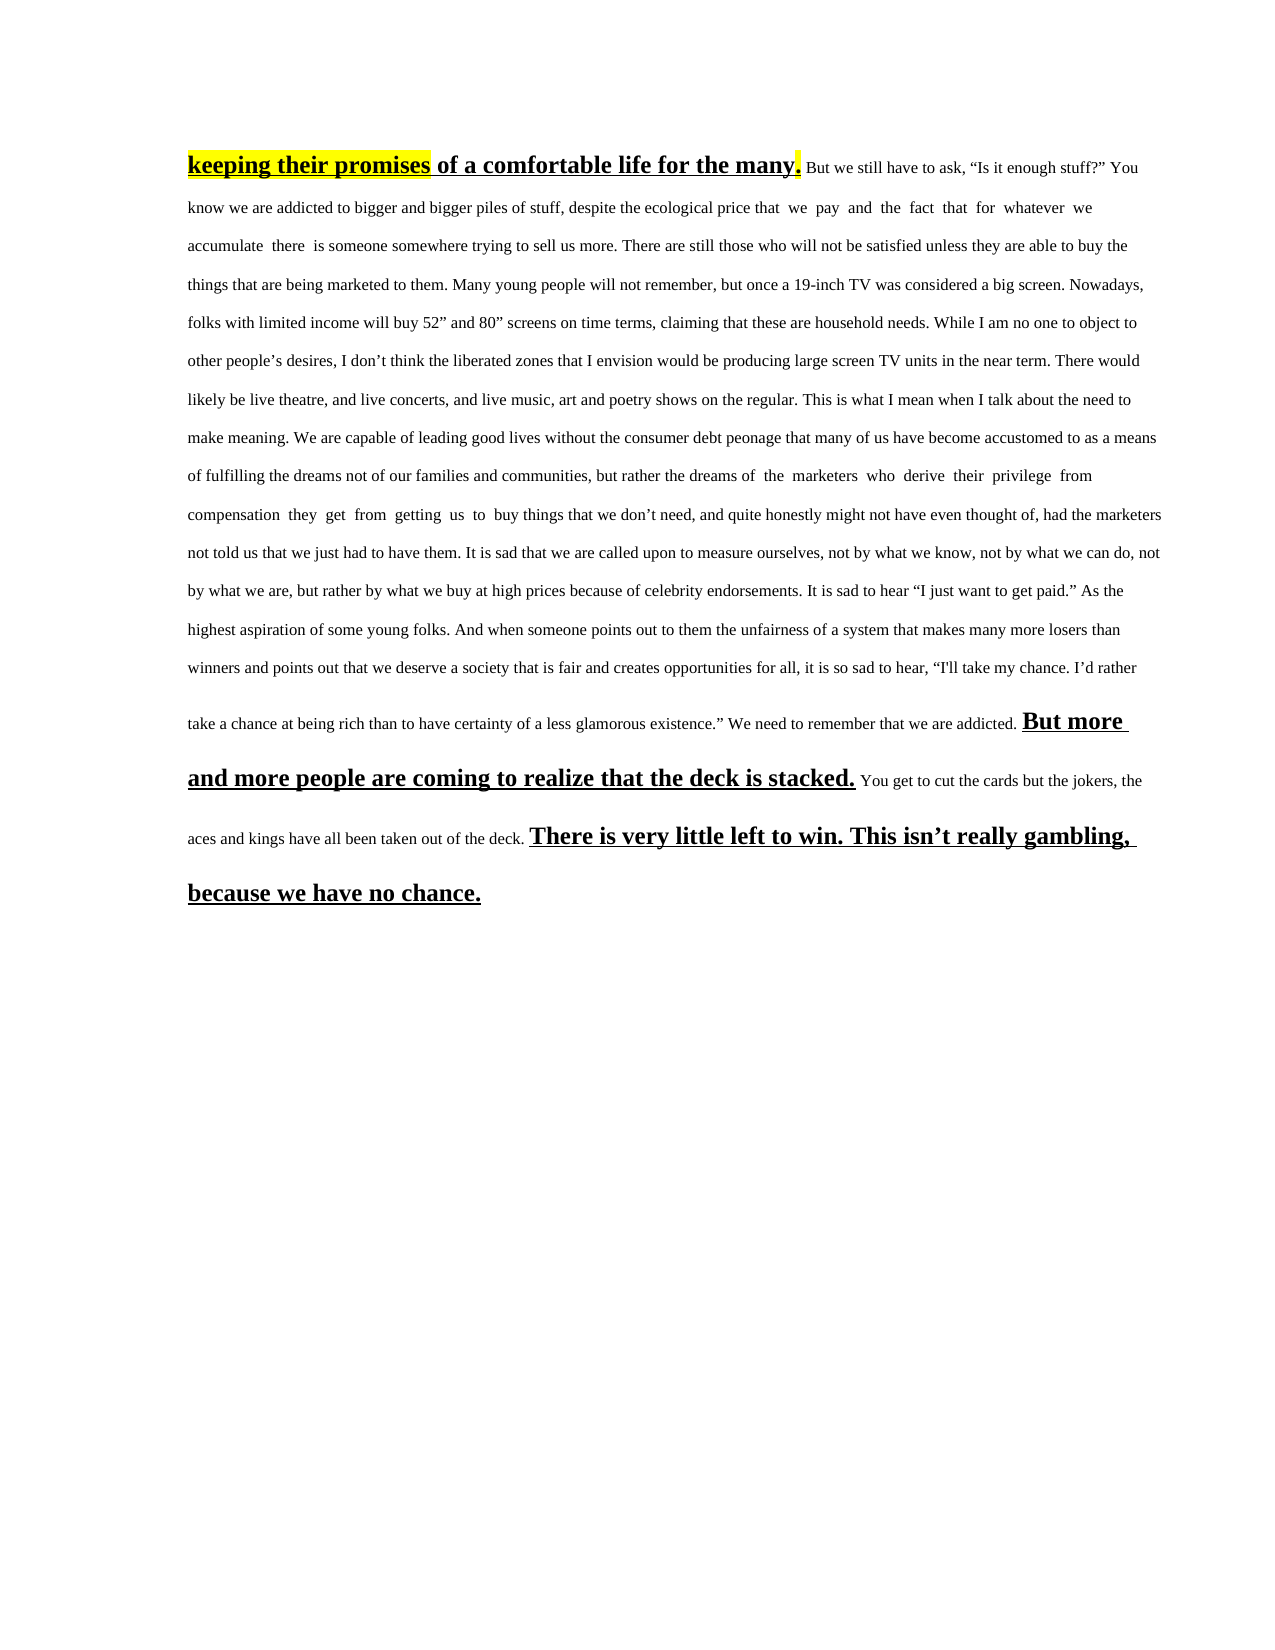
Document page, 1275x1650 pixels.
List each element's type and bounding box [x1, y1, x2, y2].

text [187, 150, 1162, 907]
